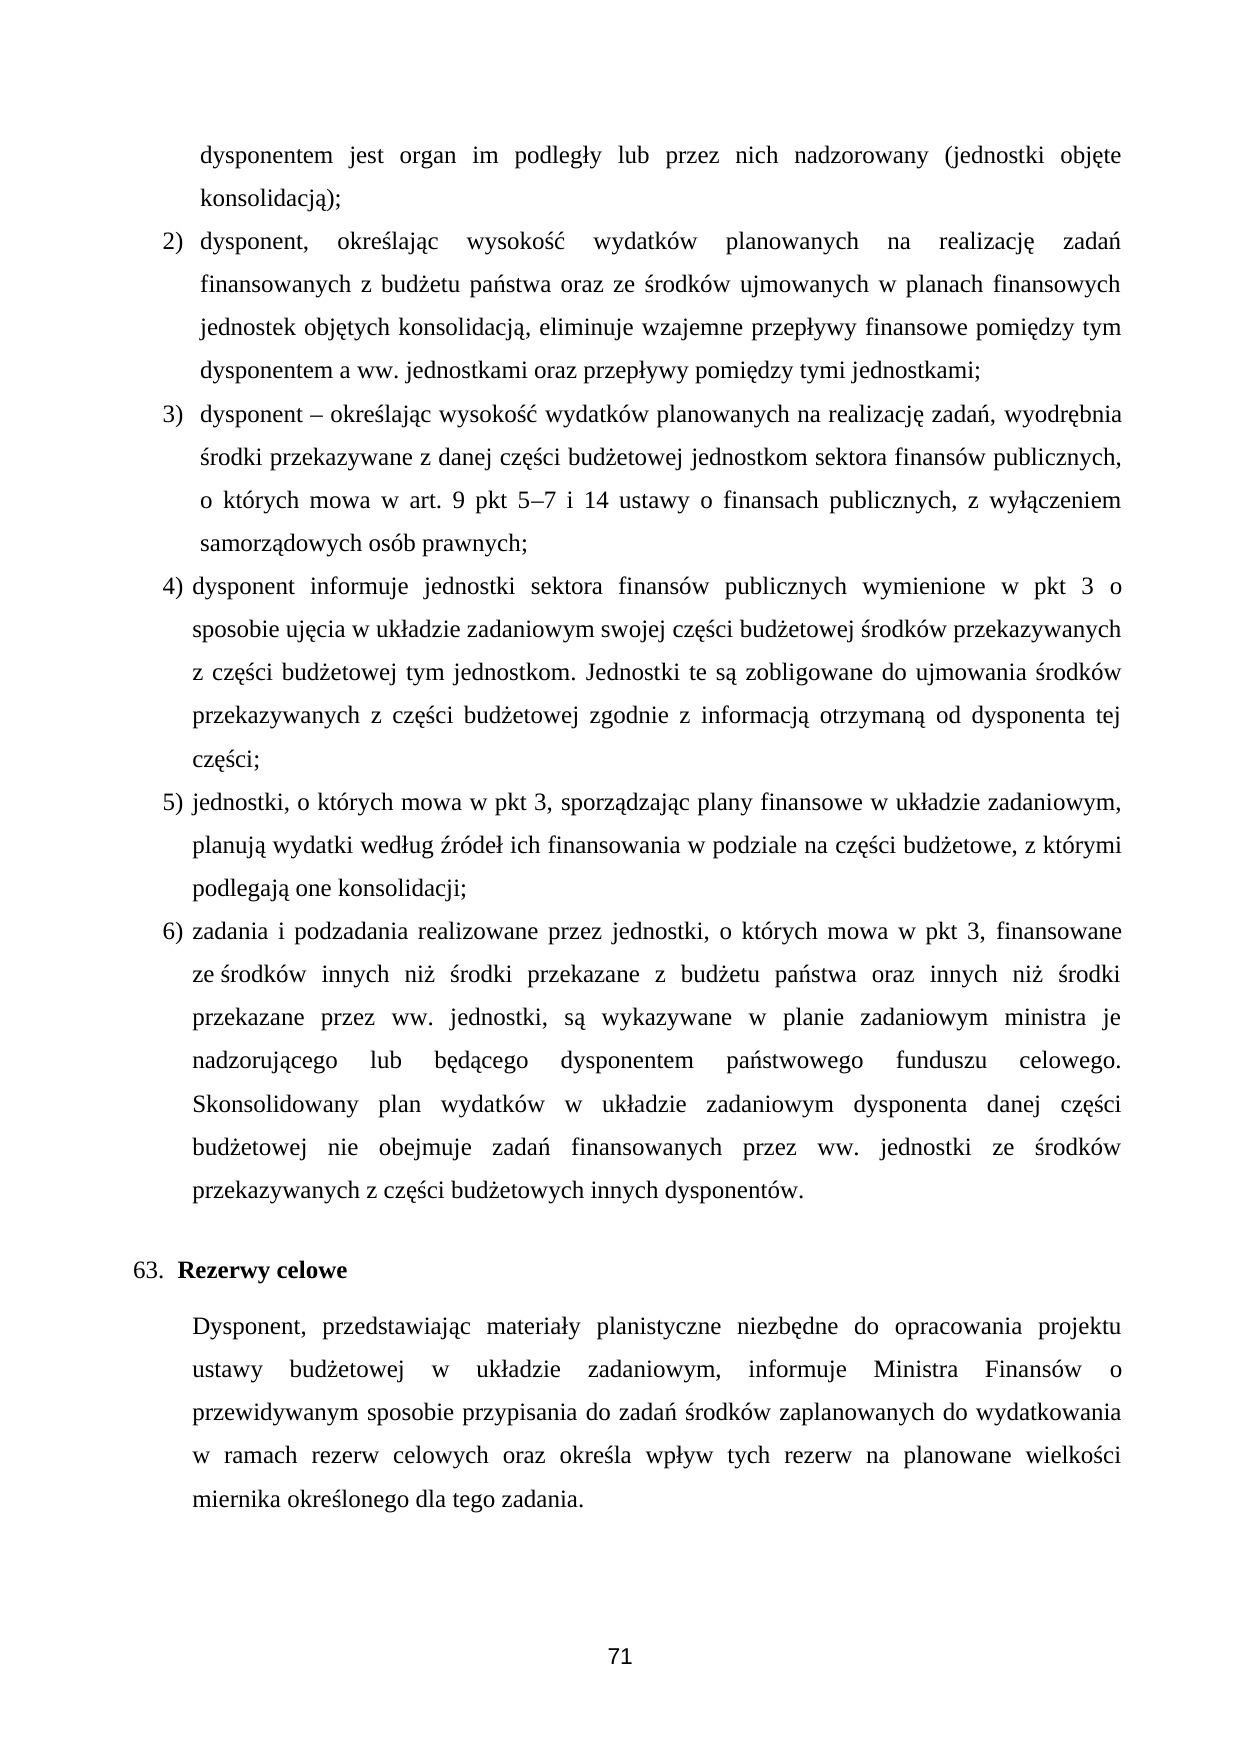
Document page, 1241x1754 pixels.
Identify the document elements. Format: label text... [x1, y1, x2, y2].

list dysponent, określając wysokość wydatków planowanych na realizację zadań finansowanych z budżetu państwa oraz ze środków ujmowanych w planach finansowych jednostek objętych konsolidacją, eliminuje wzajemne przepływy finansowe pomiędzy tym dysponentem a ww. jednostkami oraz przepływy pomiędzy tymi jednostkami; [162, 226, 1122, 384]
list jednostki, o których mowa w pkt 3, sporządzając plany finansowe w układzie zadaniowym, planują wydatki według źródeł ich finansowania w podziale na części budżetowe, z którymi podlegają one konsolidacji; [162, 787, 1122, 902]
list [162, 140, 1122, 212]
text Dysponent, przedstawiając materiały planistyczne niezbędne do opracowania projektu ustawy budżetowej w układzie zadaniowym, informuje Ministra Finansów o przewidywanym sposobie przypisania do zadań środków zaplanowanych do wydatkowania w ramach rezerw celowych oraz określa wpływ tych rezerw na planowane wielkości miernika określonego dla tego zadania. [192, 1311, 1122, 1512]
list dysponent informuje jednostki sektora finansów publicznych wymienione w pkt 3 o sposobie ujęcia w układzie zadaniowym swojej części budżetowej środków przekazywanych z części budżetowej tym jednostkom. Jednostki te są zobligowane do ujmowania środków przekazywanych z części budżetowej zgodnie z informacją otrzymaną od dysponenta tej części; [162, 571, 1122, 772]
list dysponent – określając wysokość wydatków planowanych na realizację zadań, wyodrębnia środki przekazywane z danej części budżetowej jednostkom sektora finansów publicznych, o których mowa w art. 9 pkt 5–7 i 14 ustawy o finansach publicznych, z wyłączeniem samorządowych osób prawnych; [162, 399, 1122, 557]
text Rezerwy celowe [133, 1256, 1122, 1284]
list zadania i podzadania realizowane przez jednostki, o których mowa w pkt 3, finansowane ze środków innych niż środki przekazane z budżetu państwa oraz innych niż środki przekazane przez ww. jednostki, są wykazywane w planie zadaniowym ministra je nadzorującego lub będącego dysponentem państwowego funduszu celowego. Skonsolidowany plan wydatków w układzie zadaniowym dysponenta danej części budżetowej nie obejmuje zadań finansowanych przez ww. jednostki ze środków przekazywanych z części budżetowych innych dysponentów. [162, 916, 1122, 1204]
